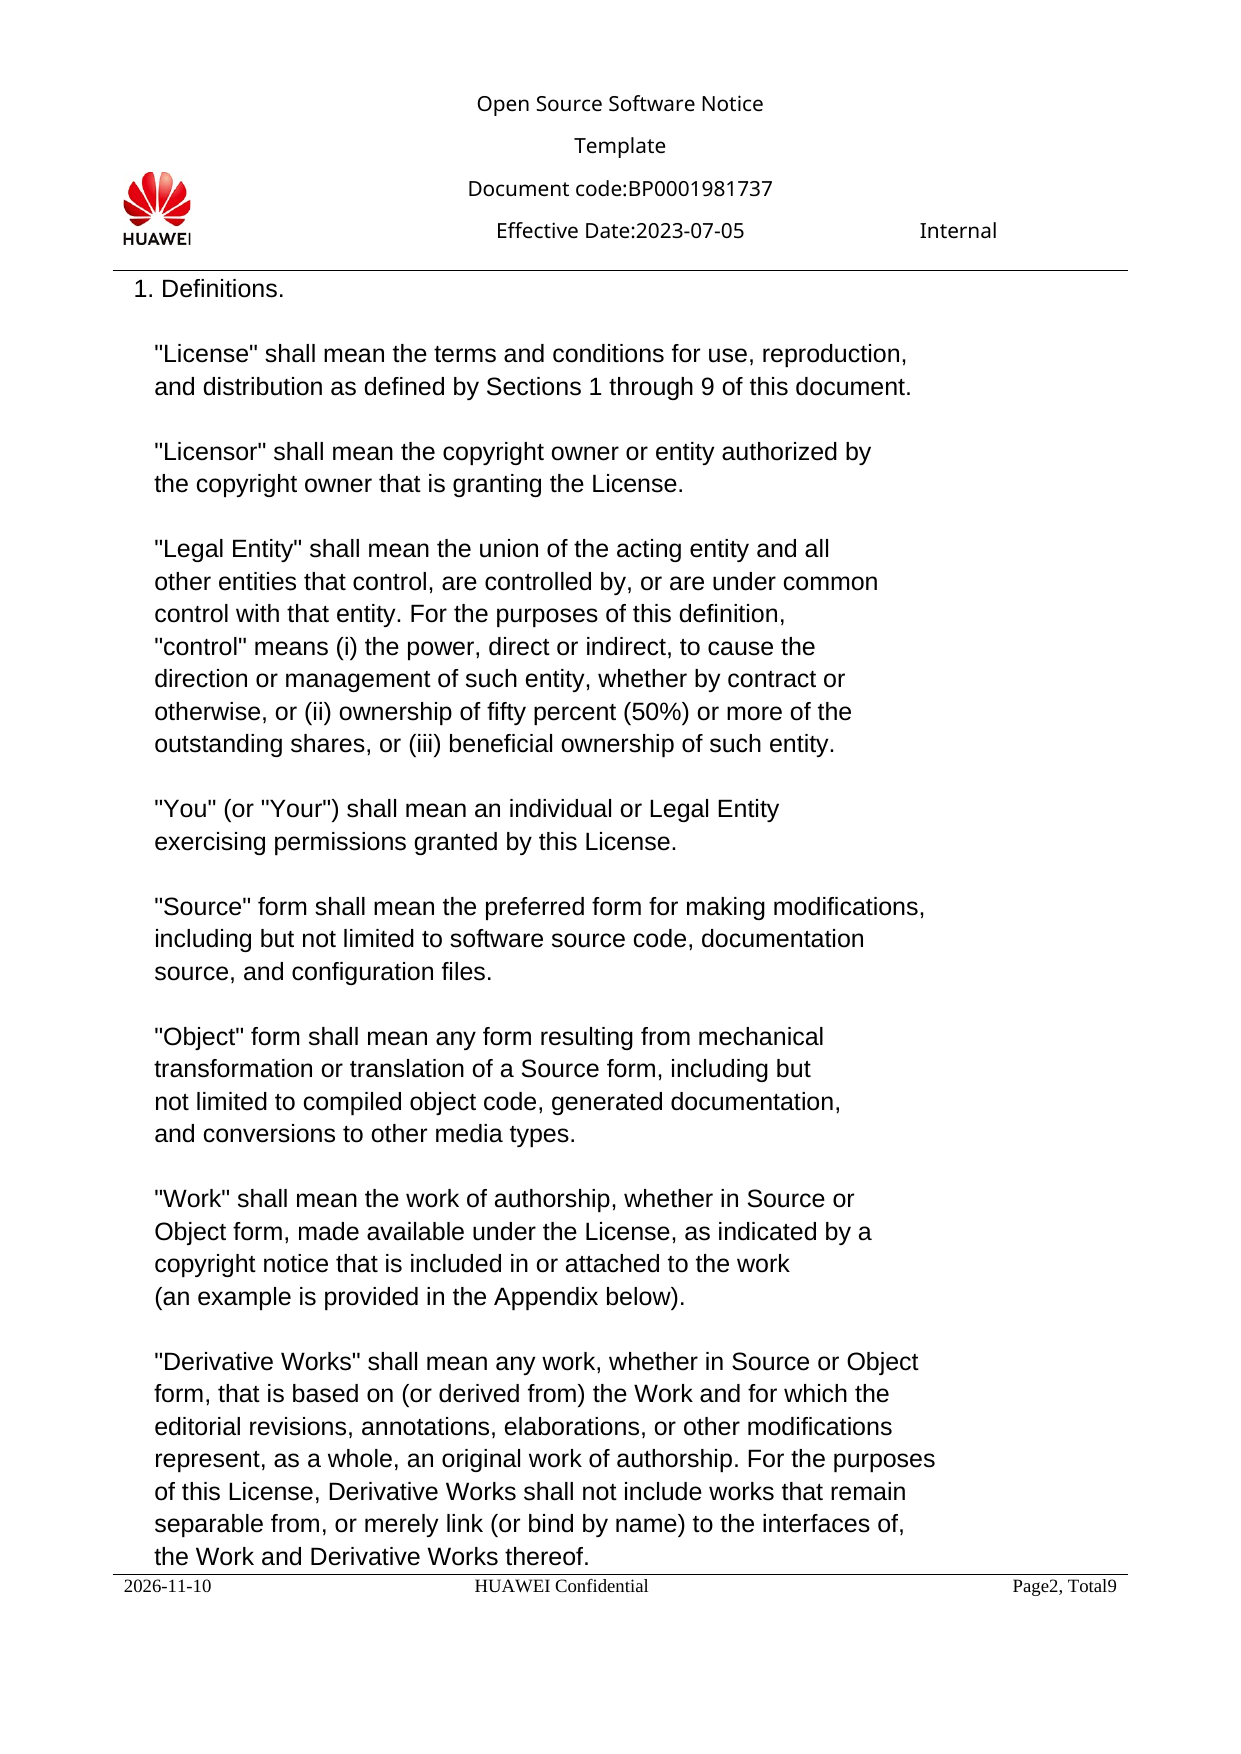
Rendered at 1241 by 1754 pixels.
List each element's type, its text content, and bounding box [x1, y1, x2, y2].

text "Licensor" shall mean the copyright owner or entity authorized by [112, 435, 1128, 467]
text the Work and Derivative Works thereof. [112, 1540, 1128, 1572]
text source, and configuration files. [112, 955, 1128, 987]
text and distribution as defined by Sections 1 through 9 of this document. [112, 370, 1128, 402]
text "Source" form shall mean the preferred form for making modifications, [112, 890, 1128, 922]
text direction or management of such entity, whether by contract or [112, 662, 1128, 695]
text "control" means (i) the power, direct or indirect, to cause the [112, 630, 1128, 662]
text and conversions to other media types. [112, 1117, 1128, 1150]
text "License" shall mean the terms and conditions for use, reproduction, [112, 337, 1128, 370]
text form, that is based on (or derived from) the Work and for which the [112, 1377, 1128, 1410]
picture [123, 172, 191, 245]
text "You" (or "Your") shall mean an individual or Legal Entity [112, 792, 1128, 825]
text including but not limited to software source code, documentation [112, 922, 1128, 955]
text outstanding shares, or (iii) beneficial ownership of such entity. [112, 727, 1128, 760]
text "Object" form shall mean any form resulting from mechanical [112, 1020, 1128, 1052]
text "Work" shall mean the work of authorship, whether in Source or [112, 1182, 1128, 1215]
text exercising permissions granted by this License. [112, 825, 1128, 857]
text separable from, or merely link (or bind by name) to the interfaces of, [112, 1507, 1128, 1540]
text the copyright owner that is granting the License. [112, 467, 1128, 500]
text "Derivative Works" shall mean any work, whether in Source or Object [112, 1345, 1128, 1377]
text editorial revisions, annotations, elaborations, or other modifications [112, 1410, 1128, 1442]
text copyright notice that is included in or attached to the work [112, 1247, 1128, 1280]
text not limited to compiled object code, generated documentation, [112, 1085, 1128, 1117]
text other entities that control, are controlled by, or are under common [112, 565, 1128, 597]
text otherwise, or (ii) ownership of fifty percent (50%) or more of the [112, 695, 1128, 727]
text (an example is provided in the Appendix below). [112, 1280, 1128, 1312]
text control with that entity. For the purposes of this definition, [112, 597, 1128, 630]
text Object form, made available under the License, as indicated by a [112, 1215, 1128, 1247]
text transformation or translation of a Source form, including but [112, 1052, 1128, 1085]
text of this License, Derivative Works shall not include works that remain [112, 1475, 1128, 1507]
text 1. Definitions. [112, 272, 1128, 305]
text "Legal Entity" shall mean the union of the acting entity and all [112, 532, 1128, 565]
text represent, as a whole, an original work of authorship. For the purposes [112, 1442, 1128, 1475]
